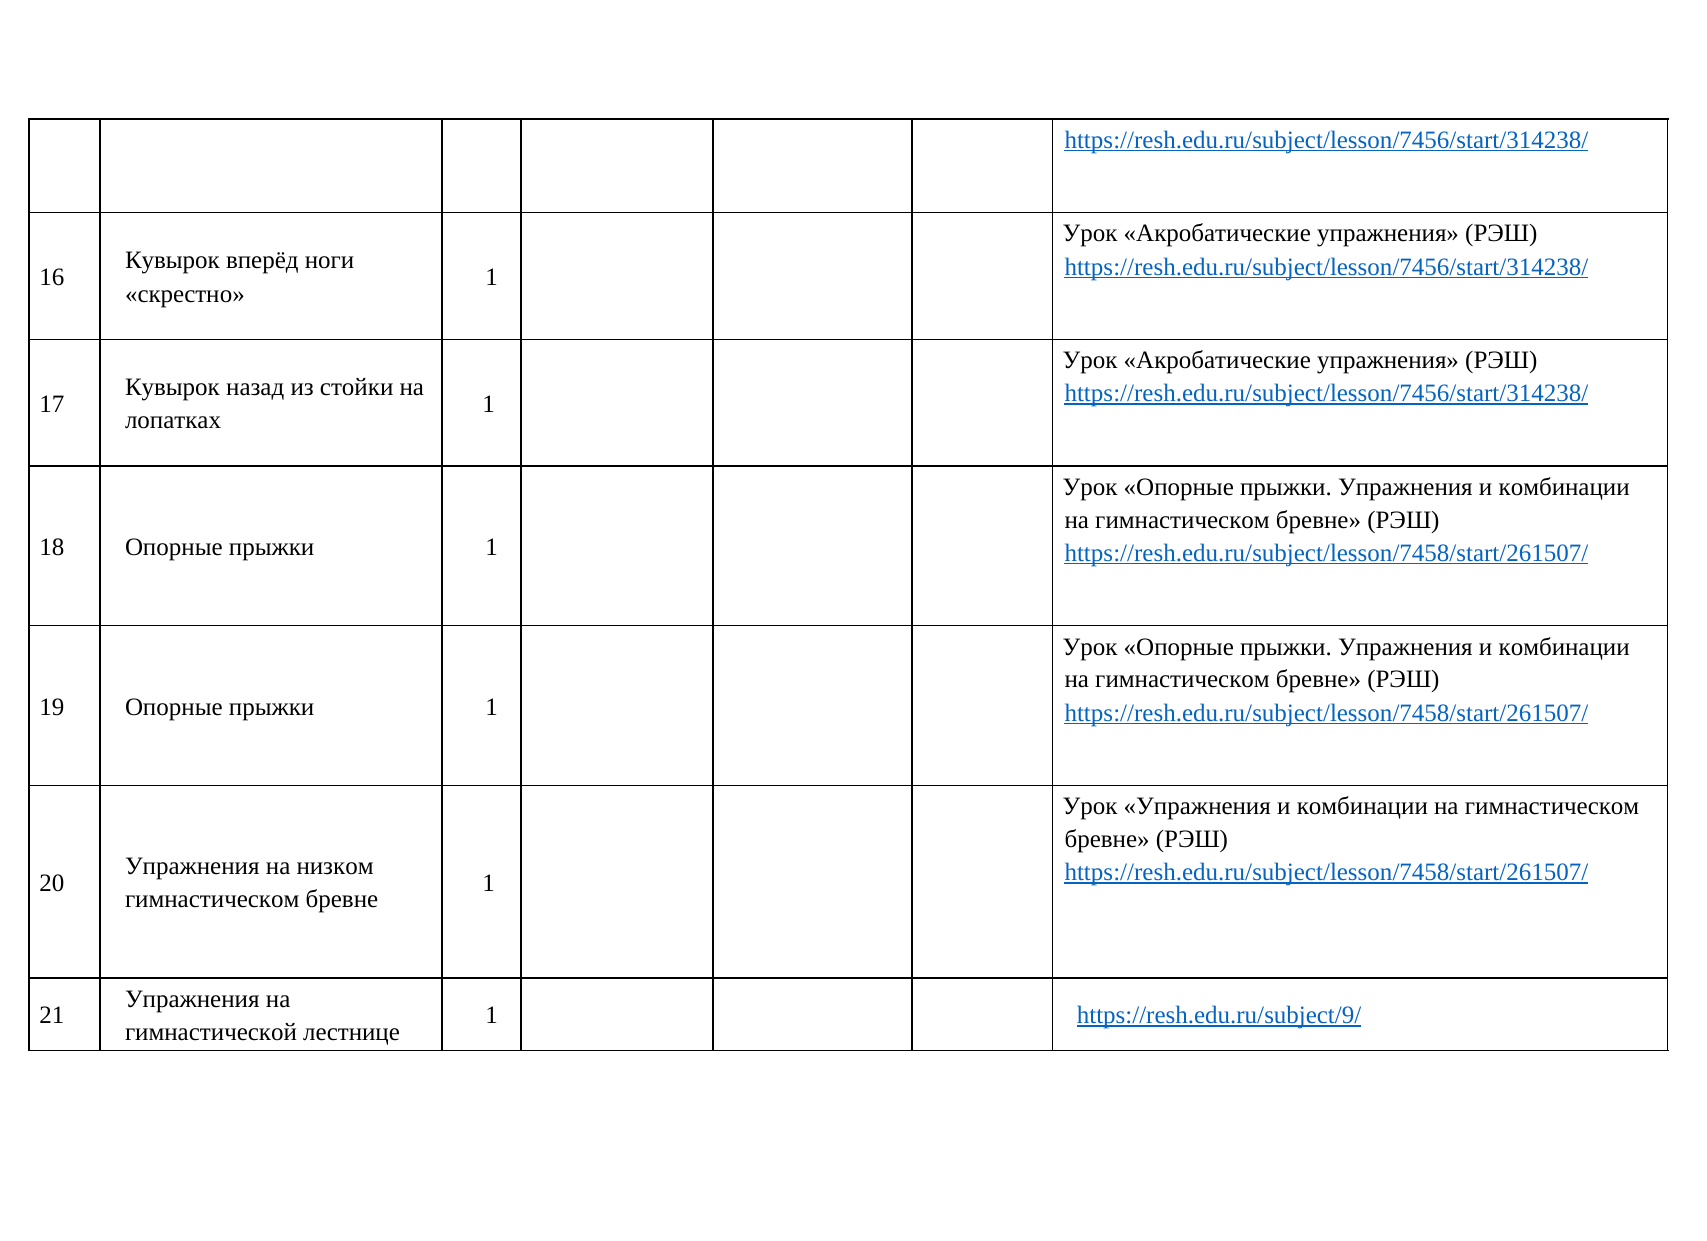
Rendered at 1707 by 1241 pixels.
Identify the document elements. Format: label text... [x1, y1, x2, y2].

table_cell [913, 979, 1052, 1049]
table_cell [714, 120, 911, 212]
table_cell [714, 626, 911, 784]
table_cell 21 [30, 979, 99, 1049]
table_cell [522, 120, 712, 212]
table_cell [522, 979, 712, 1049]
table_cell [714, 340, 911, 465]
table_cell 1 [443, 213, 520, 338]
table_cell [522, 467, 712, 625]
table_cell Урок «Акробатические упражнения» (РЭШ) https://resh.edu.ru/subject/lesson/7456/start/314238/ [1053, 340, 1667, 465]
table_cell [913, 626, 1052, 784]
table_cell 1 [443, 340, 520, 465]
table_cell Кувырок вперёд ноги «скрестно» [101, 213, 441, 338]
table_cell [714, 213, 911, 338]
table_cell 1 [443, 786, 520, 977]
table_cell Опорные прыжки [101, 626, 441, 784]
table_cell 15 [30, 120, 99, 212]
table_cell 1 [443, 626, 520, 784]
table_cell 18 [30, 467, 99, 625]
table_cell Урок «Опорные прыжки. Упражнения и комбинации на гимнастическом бревне» (РЭШ) https://resh.edu.ru/subject/lesson/7458/start/261507/ [1053, 626, 1667, 784]
table_cell 1 [443, 979, 520, 1049]
table_cell [714, 786, 911, 977]
table_cell Упражнения на гимнастической лестнице [101, 979, 441, 1049]
table_cell Урок «Опорные прыжки. Упражнения и комбинации на гимнастическом бревне» (РЭШ) https://resh.edu.ru/subject/lesson/7458/start/261507/ [1053, 467, 1667, 625]
table_cell Урок «Упражнения и комбинации на гимнастическом бревне» (РЭШ) https://resh.edu.ru/subject/lesson/7458/start/261507/ [1053, 786, 1667, 977]
table_cell [913, 786, 1052, 977]
table_cell [522, 213, 712, 338]
table_cell Кувырок назад из стойки на лопатках [101, 340, 441, 465]
table_cell 17 [30, 340, 99, 465]
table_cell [1053, 213, 1667, 338]
table_cell [913, 213, 1052, 338]
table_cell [1053, 979, 1667, 1049]
table_cell [714, 467, 911, 625]
table_cell [522, 786, 712, 977]
table_cell [913, 467, 1052, 625]
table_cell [101, 120, 441, 212]
table_cell Упражнения на низком гимнастическом бревне [101, 786, 441, 977]
table_cell [714, 979, 911, 1049]
table_cell 16 [30, 213, 99, 338]
table_cell 19 [30, 626, 99, 784]
table_cell [522, 626, 712, 784]
table_cell [913, 340, 1052, 465]
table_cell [1053, 120, 1667, 212]
table_cell 1 [443, 467, 520, 625]
table_cell [522, 340, 712, 465]
table_cell [913, 120, 1052, 212]
table_cell Опорные прыжки [101, 467, 441, 625]
table_cell 20 [30, 786, 99, 977]
table_cell 1 [443, 120, 520, 212]
